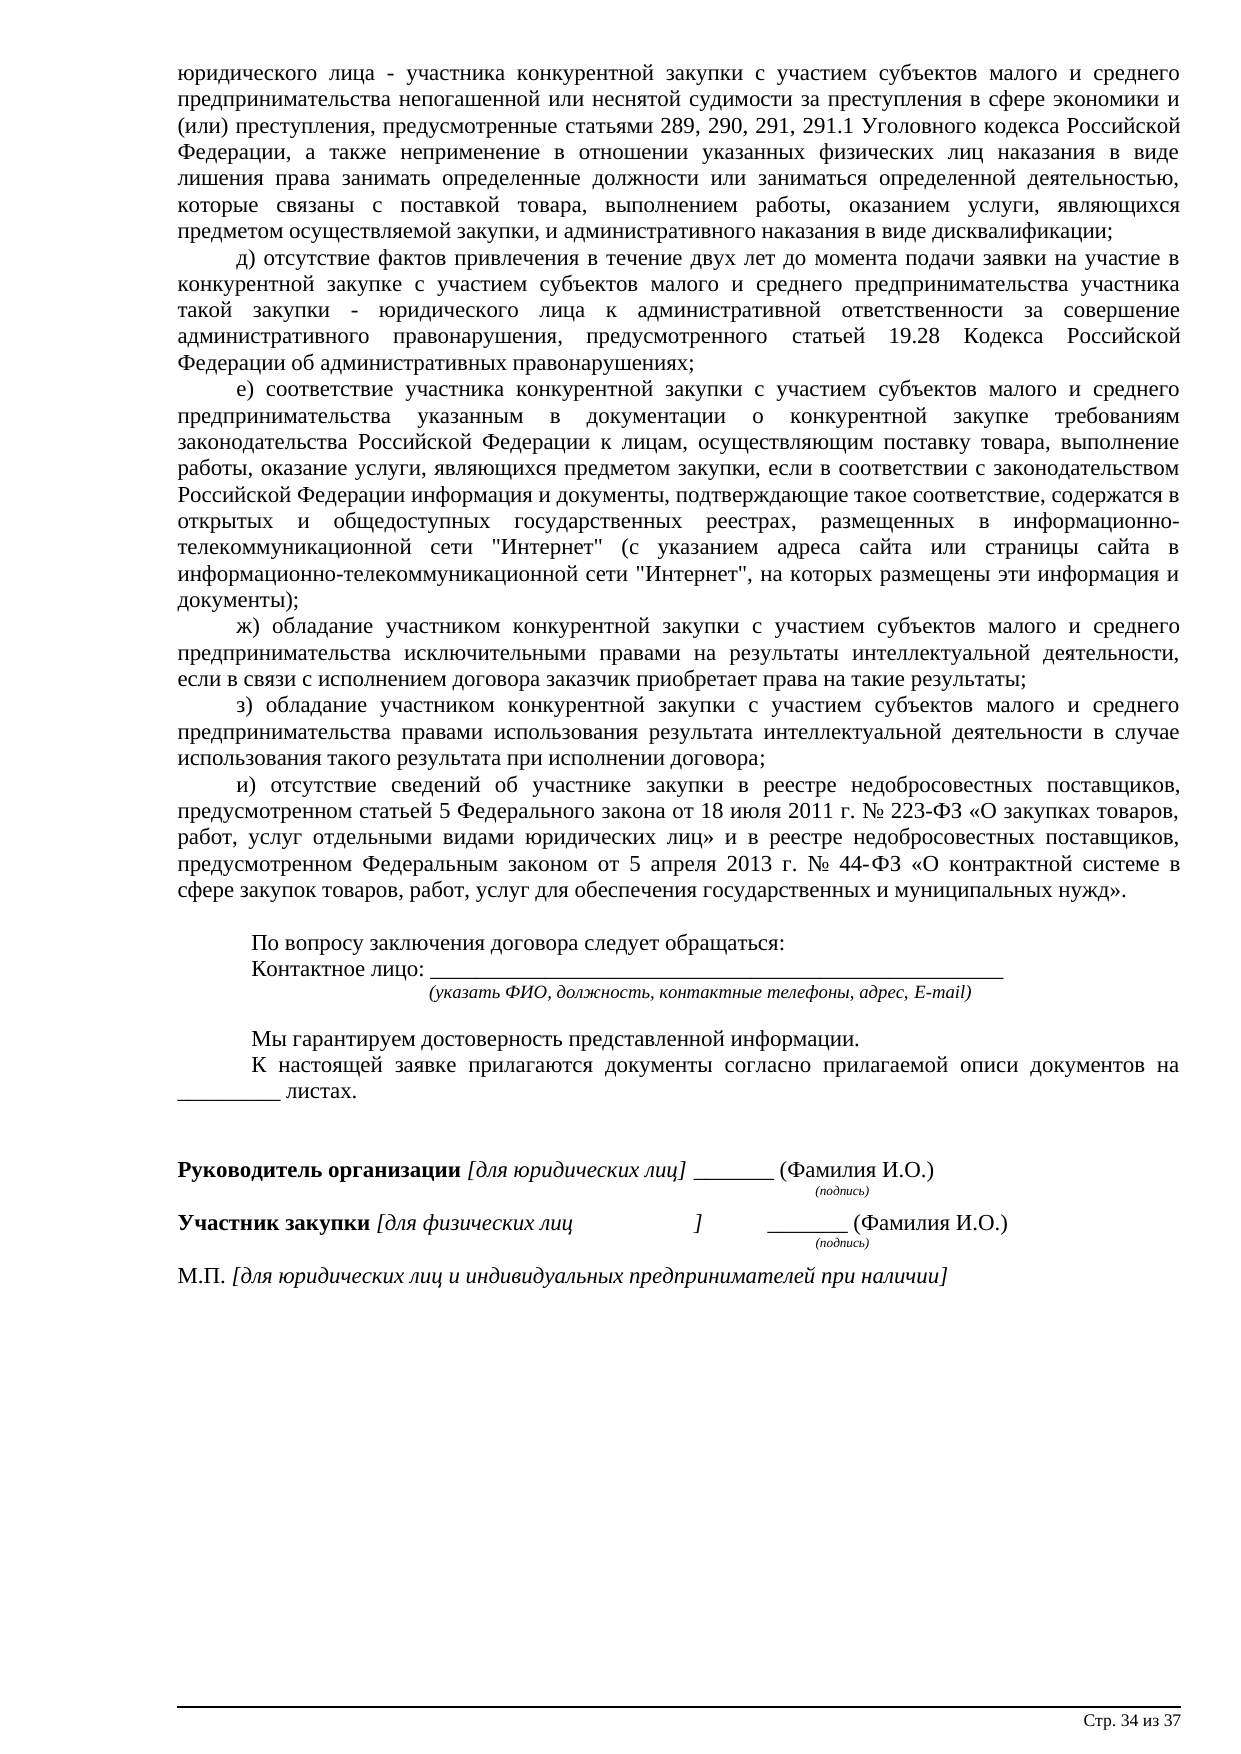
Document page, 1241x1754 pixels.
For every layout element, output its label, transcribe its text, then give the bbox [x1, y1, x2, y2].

text По вопросу заключения договора следует обращаться: [177, 929, 1181, 955]
text и) отсутствие сведений об участнике закупки в реестре недобросовестных поставщиков, предусмотренном статьей 5 Федерального закона от 18 июля . № 223-ФЗ «О закупках товаров, работ, услуг отдельными видами юридических лиц» и в реестре недобросовестных поставщиков, предусмотренном Федеральным законом от 5 апреля 2013 г. № 44-ФЗ «О контрактной системе в сфере закупок товаров, работ, услуг для обеспечения государственных и муниципальных нужд». [177, 771, 1181, 902]
text з) обладание участником конкурентной закупки с участием субъектов малого и среднего предпринимательства правами использования результата интеллектуальной деятельности в случае использования такого результата при исполнении договора; [177, 692, 1181, 771]
text (подпись) [546, 1235, 1181, 1262]
text (указать ФИО, должность, контактные телефоны, адрес, E-mail) [177, 981, 1181, 1003]
text К настоящей заявке прилагаются документы согласно прилагаемой описи документов на _________ листах. [177, 1051, 1181, 1104]
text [177, 59, 1181, 243]
text е) соответствие участника конкурентной закупки с участием субъектов малого и среднего предпринимательства указанным в документации о конкурентной закупке требованиям законодательства Российской Федерации к лицам, осуществляющим поставку товара, выполнение работы, оказание услуги, являющихся предметом закупки, если в соответствии с законодательством Российской Федерации информация и документы, подтверждающие такое соответствие, содержатся в открытых и общедоступных государственных реестрах, размещенных в информационно-телекоммуникационной сети "Интернет" (с указанием адреса сайта или страницы сайта в информационно-телекоммуникационной сети "Интернет", на которых размещены эти информация и документы); [177, 375, 1181, 612]
text М.П. [для юридических лиц и индивидуальных предпринимателей при наличии] [177, 1262, 1181, 1288]
text (подпись) [546, 1183, 1181, 1209]
text д) отсутствие фактов привлечения в течение двух лет до момента подачи заявки на участие в конкурентной закупке с участием субъектов малого и среднего предпринимательства участника такой закупки - юридического лица к административной ответственности за совершение административного правонарушения, предусмотренного статьей 19.28 Кодекса Российской Федерации об административных правонарушениях; [177, 243, 1181, 375]
text Мы гарантируем достоверность представленной информации. [177, 1024, 1181, 1051]
text Участник закупки [для физических лиц ] _______ (Фамилия И.О.) [177, 1209, 1181, 1235]
text Контактное лицо: __________________________________________________ [177, 955, 1181, 981]
text ж) обладание участником конкурентной закупки с участием субъектов малого и среднего предпринимательства исключительными правами на результаты интеллектуальной деятельности, если в связи с исполнением договора заказчик приобретает права на такие результаты; [177, 612, 1181, 692]
text Руководитель организации [для юридических лиц] _______ (Фамилия И.О.) [177, 1156, 1181, 1183]
